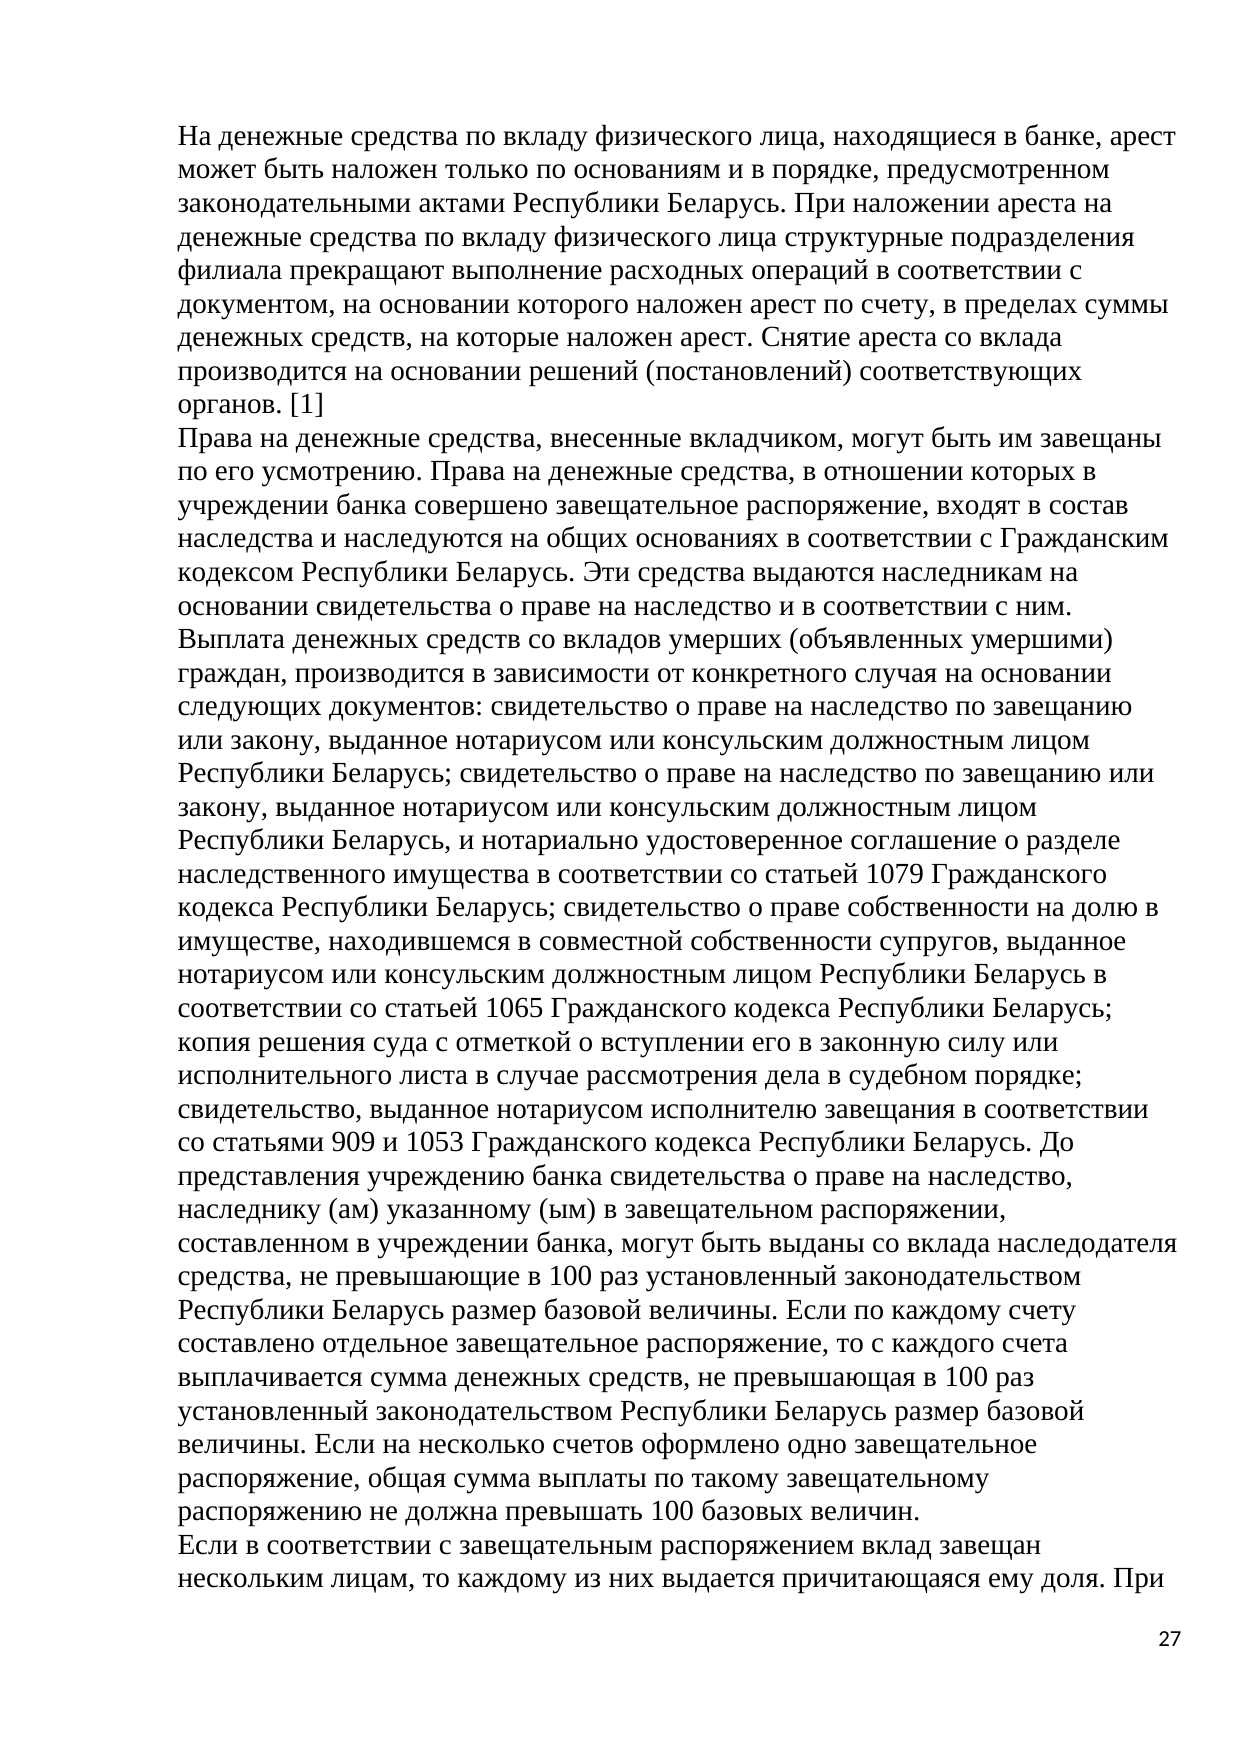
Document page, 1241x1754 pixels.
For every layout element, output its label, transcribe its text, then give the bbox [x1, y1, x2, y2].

text На денежные средства по вкладу физического лица, находящиеся в банке, арест может быть наложен только по основаниям и в порядке, предусмотренном законодательными актами Республики Беларусь. При наложении ареста на денежные средства по вкладу физического лица структурные подразделения филиала прекращают выполнение расходных операций в соответствии с документом, на основании которого наложен арест по счету, в пределах суммы денежных средств, на которые наложен арест. Снятие ареста со вклада производится на основании решений (постановлений) соответствующих органов. [1] [177, 118, 1181, 420]
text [177, 1527, 1181, 1594]
text Права на денежные средства, внесенные вкладчиком, могут быть им завещаны по его усмотрению. Права на денежные средства, в отношении которых в учреждении банка совершено завещательное распоряжение, входят в состав наследства и наследуются на общих основаниях в соответствии с Гражданским кодексом Республики Беларусь. Эти средства выдаются наследникам на основании свидетельства о праве на наследство и в соответствии с ним. Выплата денежных средств со вкладов умерших (объявленных умершими) граждан, производится в зависимости от конкретного случая на основании следующих документов: свидетельство о праве на наследство по завещанию или закону, выданное нотариусом или консульским должностным лицом Республики Беларусь; свидетельство о праве на наследство по завещанию или закону, выданное нотариусом или консульским должностным лицом Республики Беларусь, и нотариально удостоверенное соглашение о разделе наследственного имущества в соответствии со статьей 1079 Гражданского кодекса Республики Беларусь; свидетельство о праве собственности на долю в имуществе, находившемся в совместной собственности супругов, выданное нотариусом или консульским должностным лицом Республики Беларусь в соответствии со статьей 1065 Гражданского кодекса Республики Беларусь; копия решения суда с отметкой о вступлении его в законную силу или исполнительного листа в случае рассмотрения дела в судебном порядке; свидетельство, выданное нотариусом исполнителю завещания в соответствии со статьями 909 и 1053 Гражданского кодекса Республики Беларусь. До представления учреждению банка свидетельства о праве на наследство, наследнику (ам) указанному (ым) в завещательном распоряжении, составленном в учреждении банка, могут быть выданы со вклада наследодателя средства, не превышающие в 100 раз установленный законодательством Республики Беларусь размер базовой величины. Если по каждому счету составлено отдельное завещательное распоряжение, то с каждого счета выплачивается сумма денежных средств, не превышающая в 100 раз установленный законодательством Республики Беларусь размер базовой величины. Если на несколько счетов оформлено одно завещательное распоряжение, общая сумма выплаты по такому завещательному распоряжению не должна превышать 100 базовых величин. [177, 420, 1181, 1527]
